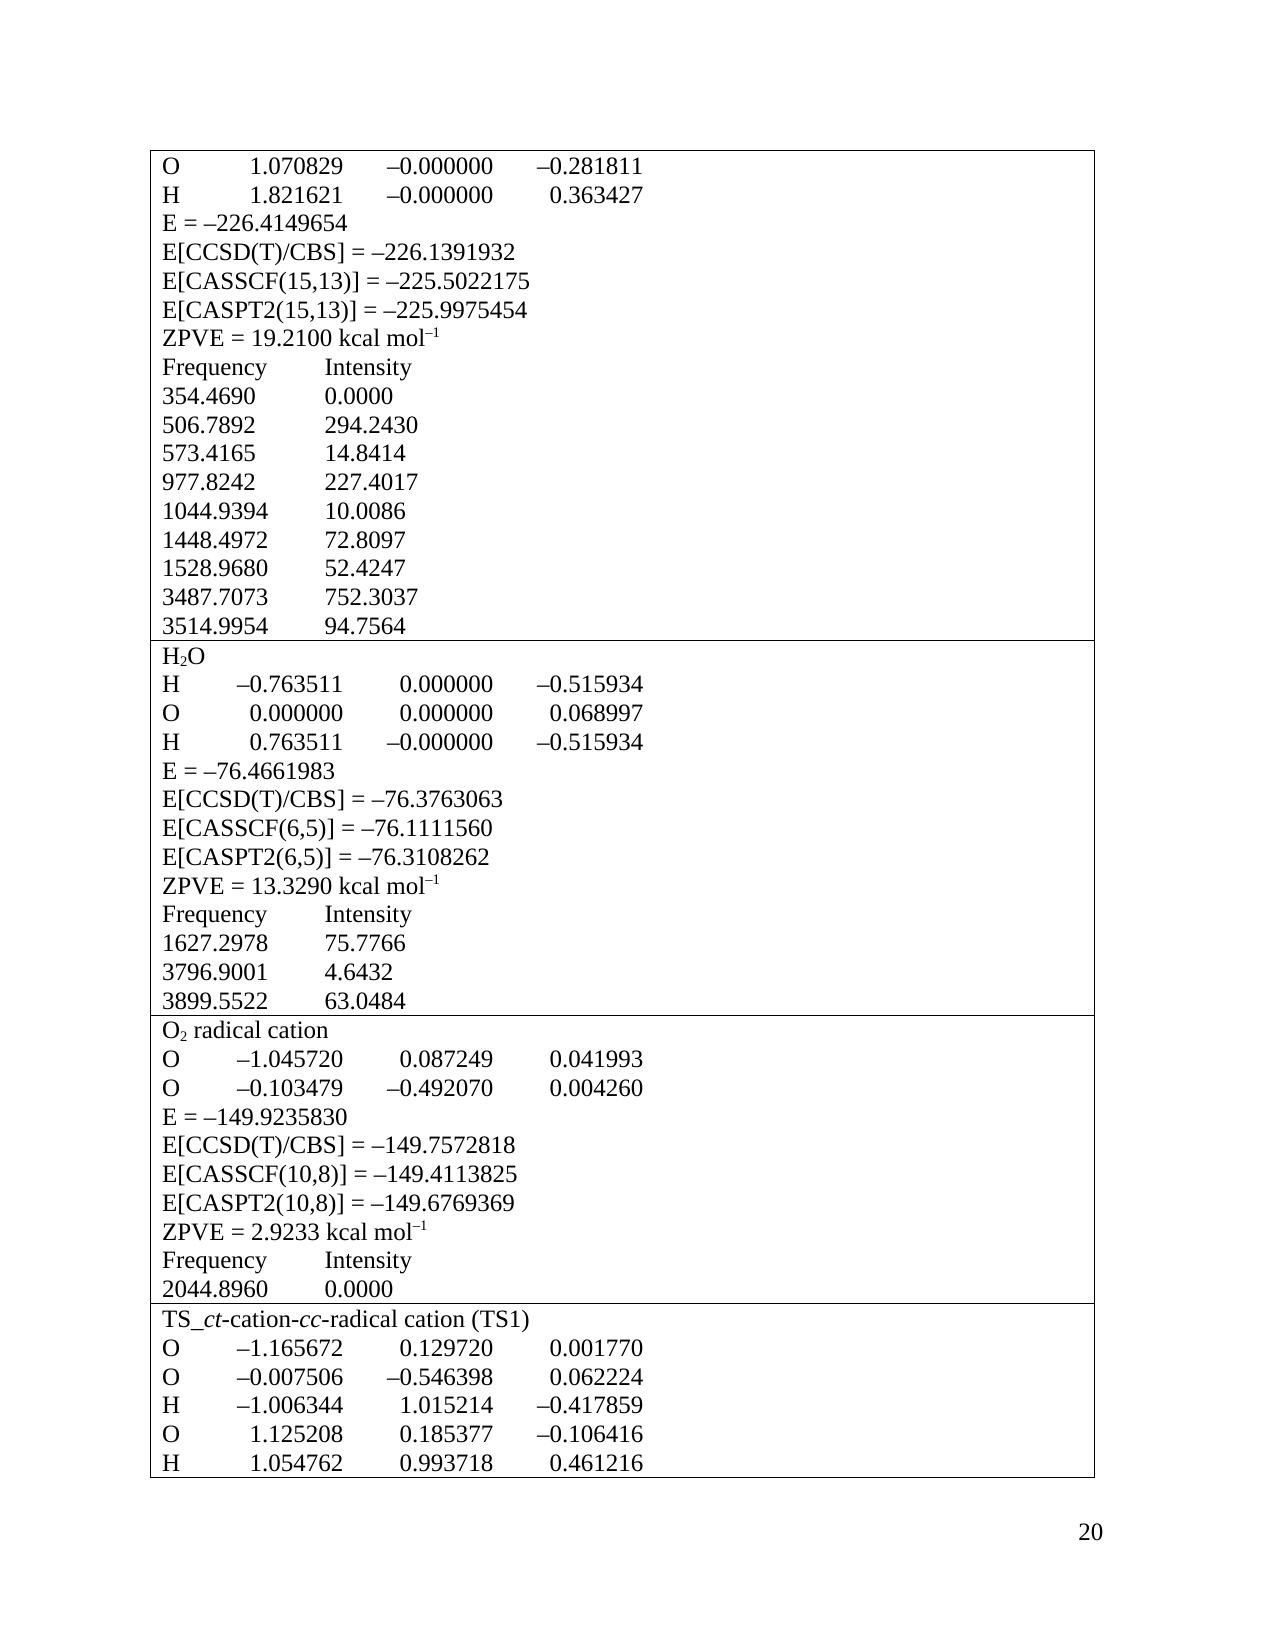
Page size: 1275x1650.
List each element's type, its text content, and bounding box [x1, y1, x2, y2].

table_cell O2 radical cation O –1.045720 0.087249 0.041993 O –0.103479 –0.492070 0.004260 E = –149.9235830 E[CCSD(T)/CBS] = –149.7572818 E[CASSCF(10,8)] = –149.4113825 E[CASPT2(10,8)] = –149.6769369 ZPVE = 2.9233 kcal mol–1 Frequency Intensity 2044.8960 0.0000 [151, 1016, 1094, 1303]
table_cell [151, 151, 1094, 640]
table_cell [151, 1304, 1094, 1477]
table_cell H2O H –0.763511 0.000000 –0.515934 O 0.000000 0.000000 0.068997 H 0.763511 –0.000000 –0.515934 E = –76.4661983 E[CCSD(T)/CBS] = –76.3763063 E[CASSCF(6,5)] = –76.1111560 E[CASPT2(6,5)] = –76.3108262 ZPVE = 13.3290 kcal mol–1 Frequency Intensity 1627.2978 75.7766 3796.9001 4.6432 3899.5522 63.0484 [151, 641, 1094, 1014]
